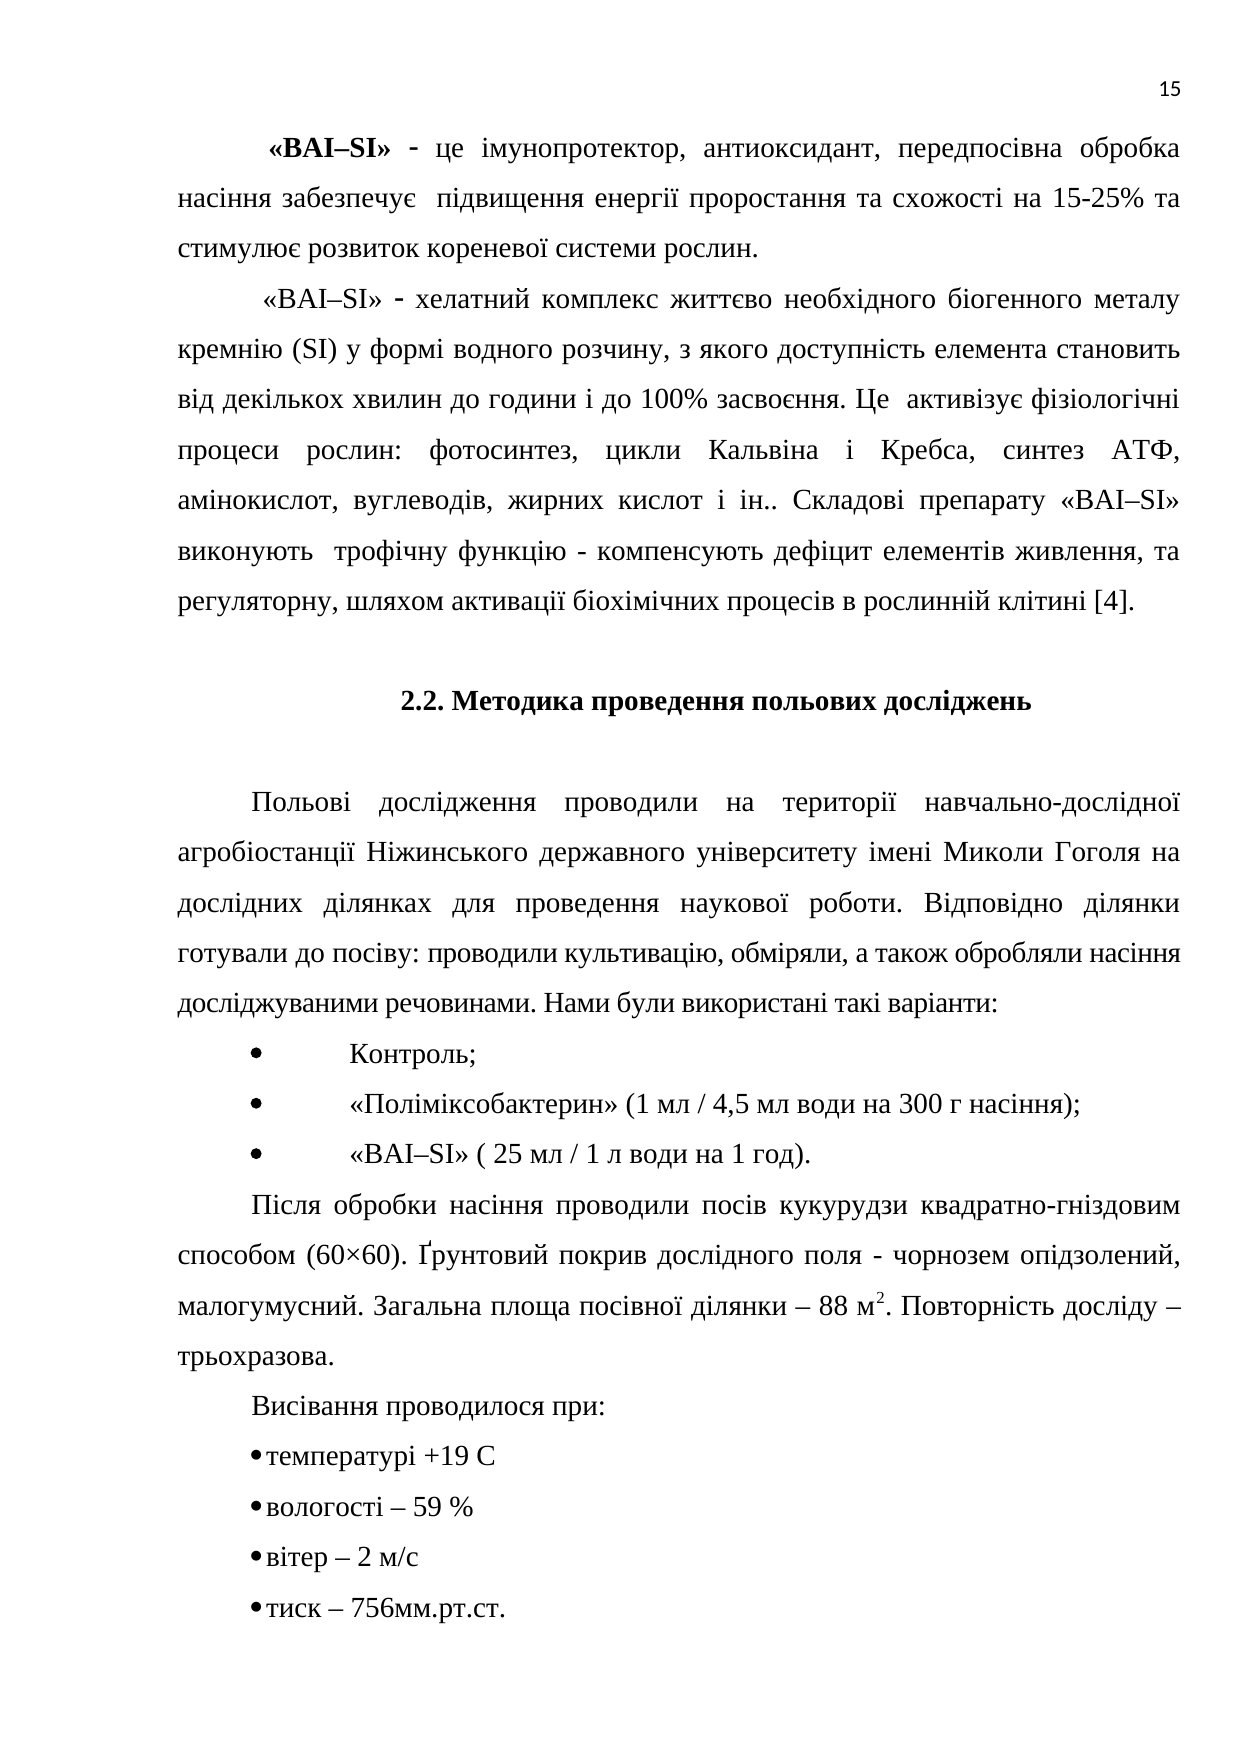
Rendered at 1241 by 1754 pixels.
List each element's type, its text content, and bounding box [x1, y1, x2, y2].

text 2.2. Методика проведення польових досліджень [177, 683, 1181, 717]
text «BAI–SI» хелатний комплекс життєво необхідного біогенного металу кремнію (SІ) у формі водного розчину, з якого доступність елемента становить від декількох хвилин до години і до 100% засвоєння. Це активізує фізіологічні процеси рослин: фотосинтез, цикли Кальвіна і Кребса, синтез АТФ, амінокислот, вуглеводів, жирних кислот і ін.. Складові препарату «BAI–SI» виконують трофічну функцію - компенсують дефіцит елементів живлення, та регуляторну, шляхом активації біохімічних процесів в рослинній клітині [4]. [177, 281, 1181, 616]
list Контроль; [177, 1036, 1181, 1069]
list тиск – 756мм.рт.ст. [177, 1590, 1181, 1623]
list «Поліміксобактерин» (1 мл / 4,5 мл води на 300 г насіння); [177, 1086, 1181, 1120]
text Після обробки насіння проводили посів кукурудзи квадратно-гніздовим способом (60×60). Ґрунтовий покрив дослідного поля - чорнозем опідзолений, малогумусний. Загальна площа посівної ділянки – 88 м2. Повторність досліду – трьохразова. [177, 1187, 1181, 1371]
list вітер – 2 м/с [177, 1539, 1181, 1573]
text «BAI–SI» це імунопротектор, антиоксидант, передпосівна обробка насіння забезпечує підвищення енергії проростання та схожості на 15-25% та стимулює розвиток кореневої системи рослин. [177, 130, 1181, 264]
list вологості – 59 % [177, 1489, 1181, 1523]
list «BAI–SI» ( 25 мл / 1 л води на 1 год). [177, 1137, 1181, 1170]
text Висівання проводилося при: [177, 1388, 1181, 1422]
text Польові дослідження проводили на території навчально-дослідної агробіостанції Ніжинського державного університету імені Миколи Гоголя на дослідних ділянках для проведення наукової роботи. Відповідно ділянки готували до посіву: проводили культивацію, обміряли, а також обробляли насіння досліджуваними речовинами. Нами були використані такі варіанти: [177, 784, 1181, 1019]
list температурі +19 C [177, 1438, 1181, 1472]
